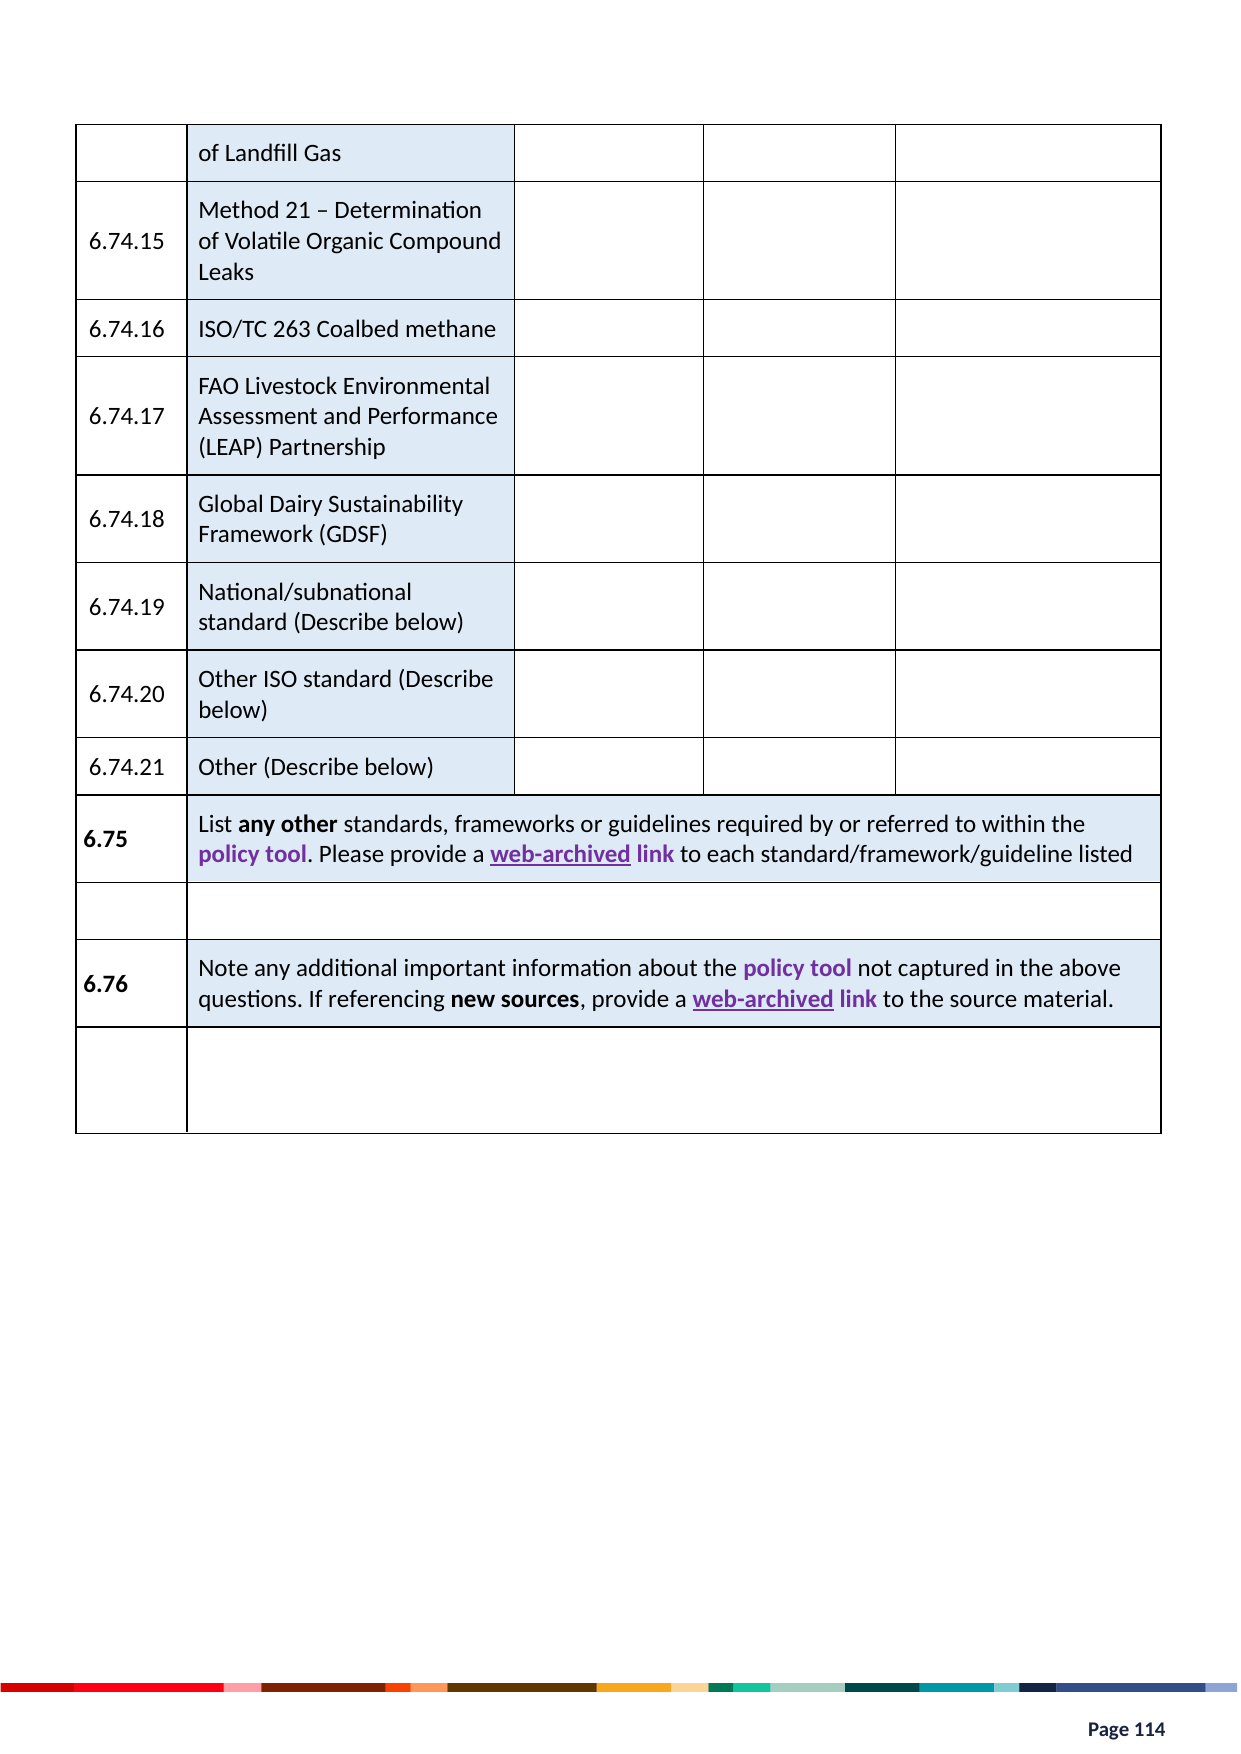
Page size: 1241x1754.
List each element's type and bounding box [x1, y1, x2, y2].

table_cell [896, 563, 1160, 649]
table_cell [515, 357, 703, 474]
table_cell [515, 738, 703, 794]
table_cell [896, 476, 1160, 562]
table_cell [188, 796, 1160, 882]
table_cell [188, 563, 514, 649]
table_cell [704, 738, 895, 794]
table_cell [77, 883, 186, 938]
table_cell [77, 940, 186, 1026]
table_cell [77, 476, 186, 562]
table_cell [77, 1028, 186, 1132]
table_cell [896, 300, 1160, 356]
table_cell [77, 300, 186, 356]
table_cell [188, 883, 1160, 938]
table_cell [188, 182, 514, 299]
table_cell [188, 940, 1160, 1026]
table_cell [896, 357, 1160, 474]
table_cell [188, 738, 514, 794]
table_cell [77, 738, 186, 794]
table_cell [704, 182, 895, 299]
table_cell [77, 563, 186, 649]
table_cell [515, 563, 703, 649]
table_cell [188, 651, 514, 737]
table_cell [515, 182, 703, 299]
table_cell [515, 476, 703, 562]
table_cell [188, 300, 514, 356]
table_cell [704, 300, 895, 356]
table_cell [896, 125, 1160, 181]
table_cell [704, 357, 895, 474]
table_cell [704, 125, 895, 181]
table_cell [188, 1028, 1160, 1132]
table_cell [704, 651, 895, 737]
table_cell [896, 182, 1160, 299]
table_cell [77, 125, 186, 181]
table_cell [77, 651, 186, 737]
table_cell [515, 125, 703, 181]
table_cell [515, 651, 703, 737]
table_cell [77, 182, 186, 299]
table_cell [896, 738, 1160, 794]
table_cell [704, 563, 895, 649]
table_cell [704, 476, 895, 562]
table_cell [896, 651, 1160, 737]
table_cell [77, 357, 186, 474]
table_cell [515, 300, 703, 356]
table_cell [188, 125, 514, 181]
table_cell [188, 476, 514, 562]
picture [0, 1683, 1236, 1692]
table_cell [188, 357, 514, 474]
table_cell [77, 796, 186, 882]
